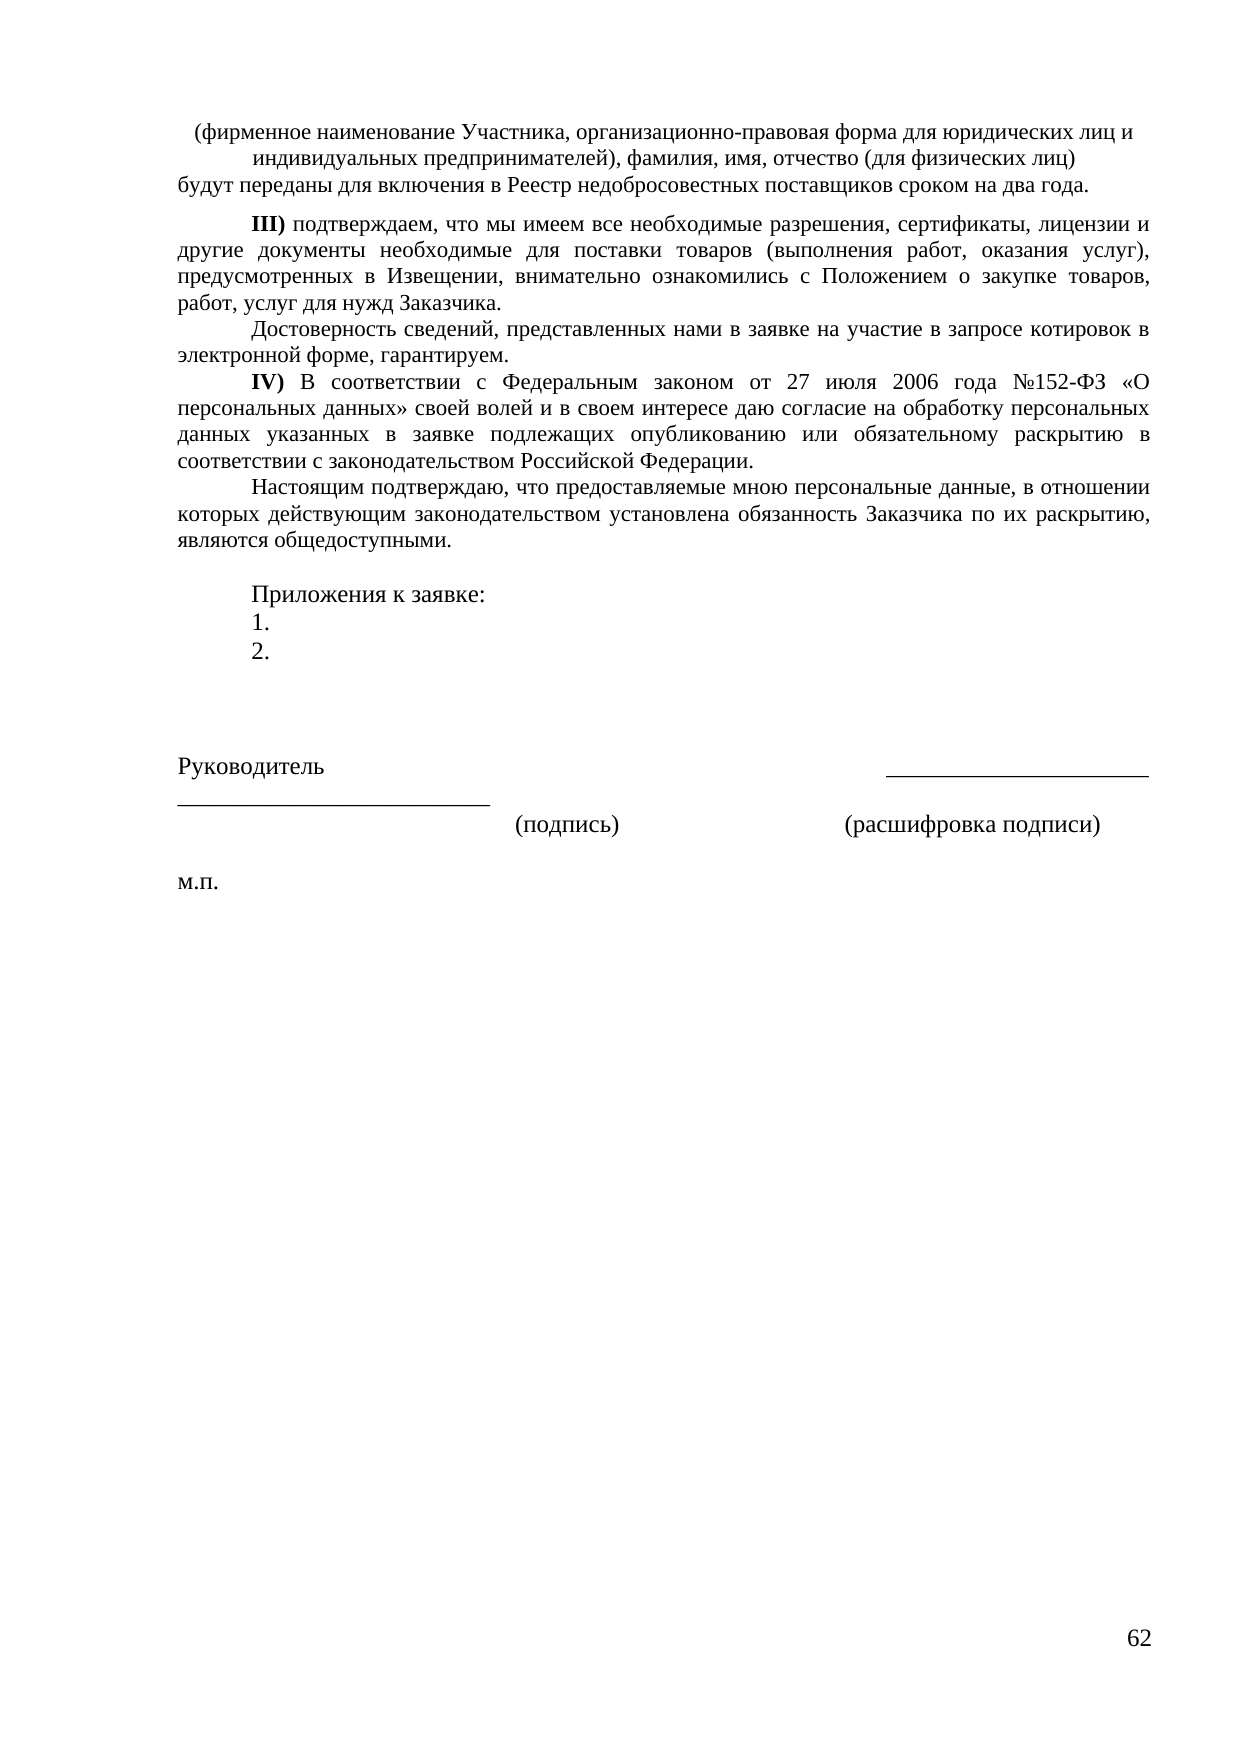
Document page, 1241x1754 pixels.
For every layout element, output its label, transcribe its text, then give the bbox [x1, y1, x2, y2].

text IV) В соответствии с Федеральным законом от 27 июля 2006 года №152-ФЗ «О персональных данных» своей волей и в своем интересе даю согласие на обработку персональных данных указанных в заявке подлежащих опубликованию или обязательному раскрытию в соответствии с законодательством Российской Федерации. [177, 368, 1152, 473]
text Настоящим подтверждаю, что предоставляемые мною персональные данные, в отношении которых действующим законодательством установлена обязанность Заказчика по их раскрытию, являются общедоступными. [177, 473, 1152, 552]
text Руководитель _____________________ _________________________ [177, 751, 1152, 809]
text 2. [177, 636, 1152, 665]
text Приложения к заявке: [177, 579, 1152, 607]
text III) подтверждаем, что мы имеем все необходимые разрешения, сертификаты, лицензии и другие документы необходимые для поставки товаров (выполнения работ, оказания услуг), предусмотренных в Извещении, внимательно ознакомились с Положением о закупке товаров, работ, услуг для нужд Заказчика. [177, 210, 1152, 315]
text м.п. [177, 866, 1152, 895]
text (подпись) (расшифровка подписи) [177, 809, 1152, 837]
text Достоверность сведений, представленных нами в заявке на участие в запросе котировок в электронной форме, гарантируем. [177, 315, 1152, 368]
text 1. [177, 607, 1152, 636]
text (фирменное наименование Участника, организационно-правовая форма для юридических лиц и индивидуальных предпринимателей), фамилия, имя, отчество (для физических лиц) [177, 118, 1152, 171]
text будут переданы для включения в Реестр недобросовестных поставщиков сроком на два года. [177, 171, 1152, 197]
